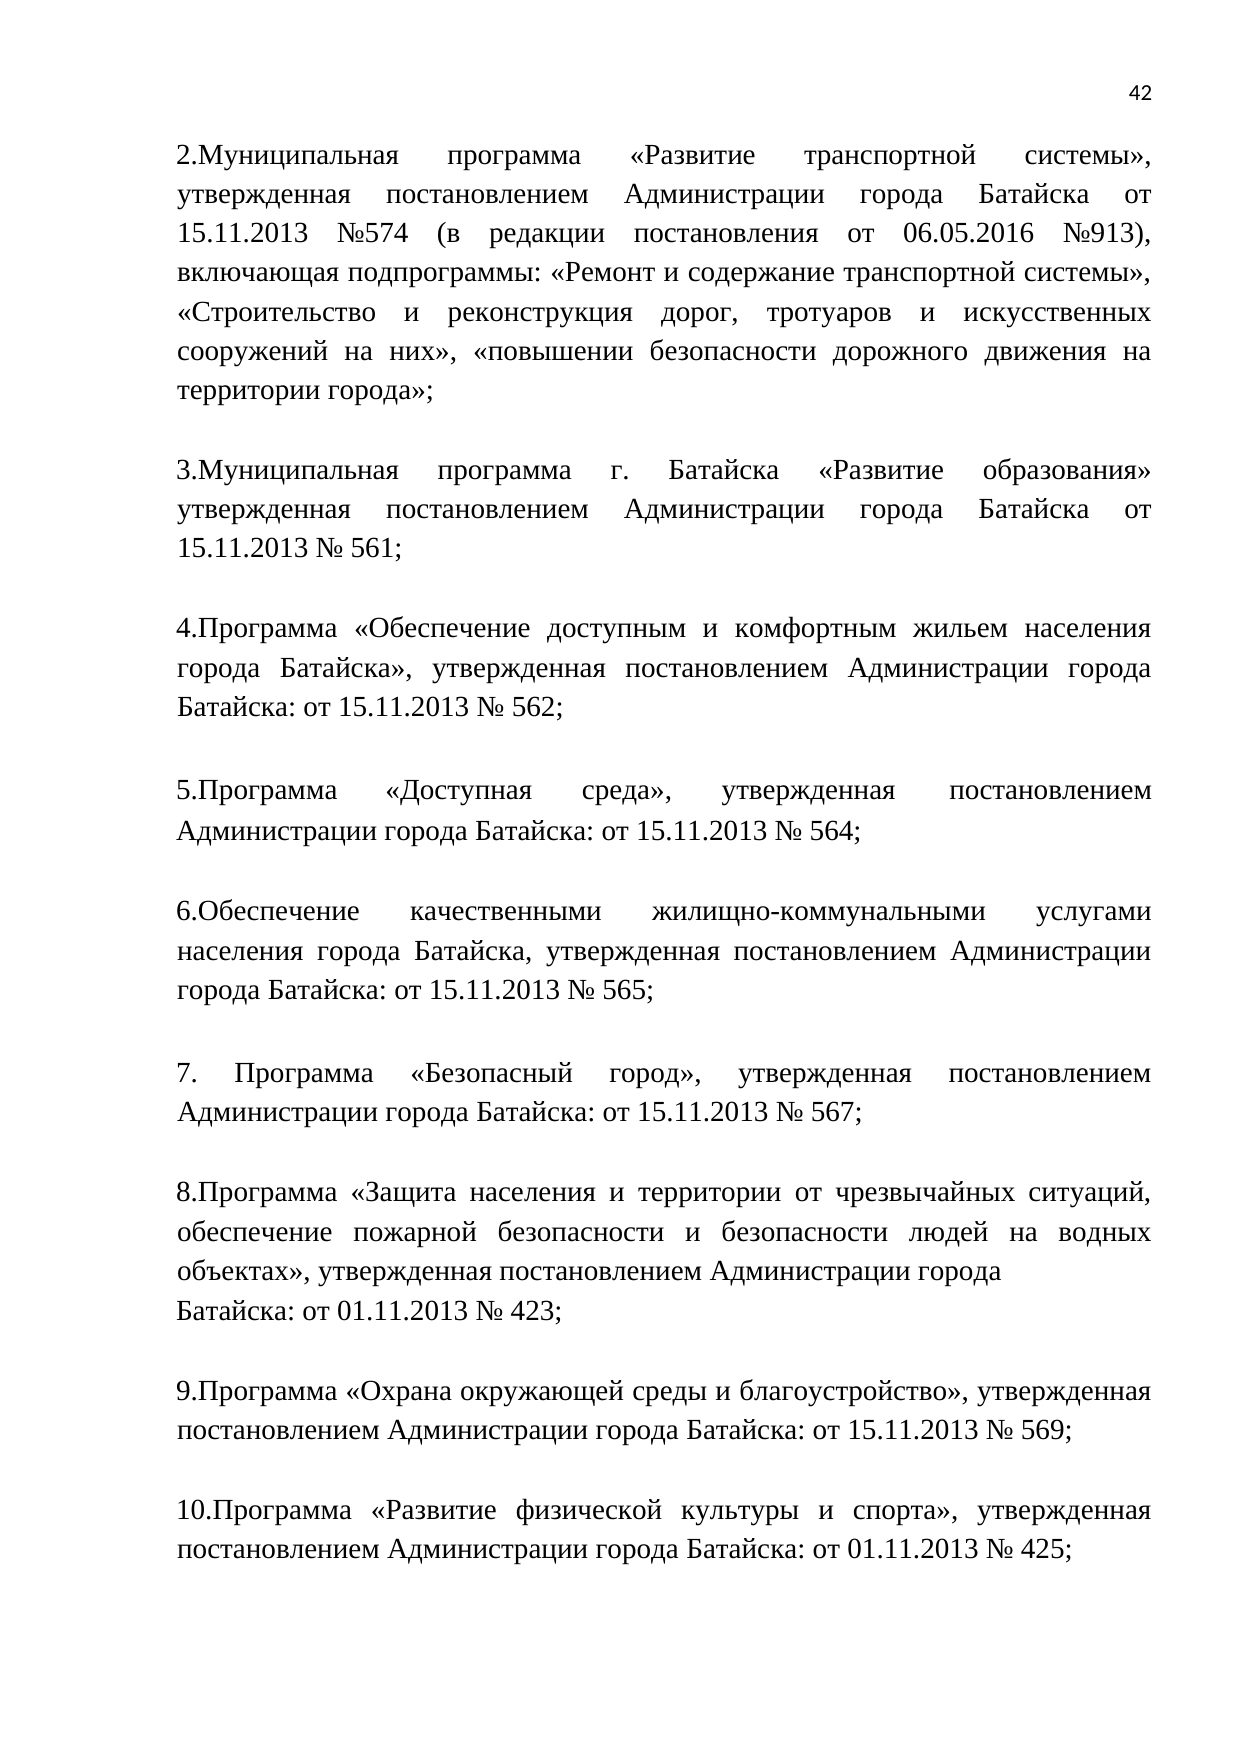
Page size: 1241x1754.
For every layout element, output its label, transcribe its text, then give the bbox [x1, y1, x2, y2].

text 7. Программа «Безопасный город», утвержденная постановлением Администрации города Батайска: от 15.11.2013 № 567; [176, 1055, 1152, 1128]
text 10.Программа «Развитие физической культуры и спорта», утвержденная постановлением Администрации города Батайска: от 01.11.2013 № 425; [176, 1492, 1152, 1565]
text 3.Муниципальная программа г. Батайска «Развитие образования» утвержденная постановлением Администрации города Батайска от 15.11.2013 № 561; [176, 452, 1152, 564]
text Администрации города Батайска: от 15.11.2013 № 564; [176, 813, 1152, 847]
text Батайска: от 01.11.2013 № 423; [176, 1293, 1152, 1326]
text 6.Обеспечение качественными жилищно-коммунальными услугами населения города Батайска, утвержденная постановлением Администрации города Батайска: от 15.11.2013 № 565; [176, 893, 1152, 1005]
text 5.Программа «Доступная среда», утвержденная постановлением [176, 772, 1152, 806]
text 4.Программа «Обеспечение доступным и комфортным жильем населения города Батайска», утвержденная постановлением Администрации города Батайска: от 15.11.2013 № 562; [176, 611, 1152, 722]
text 9.Программа «Охрана окружающей среды и благоустройство», утвержденная постановлением Администрации города Батайска: от 15.11.2013 № 569; [176, 1373, 1152, 1445]
text 2.Муниципальная программа «Развитие транспортной системы», утвержденная постановлением Администрации города Батайска от 15.11.2013 №574 (в редакции постановления от 06.05.2016 №913), включающая подпрограммы: «Ремонт и содержание транспортной системы», «Строительство и реконструкция дорог, тротуаров и искусственных сооружений на них», «повышении безопасности дорожного движения на территории города»; [176, 137, 1152, 406]
text 8.Программа «Защита населения и территории от чрезвычайных ситуаций, обеспечение пожарной безопасности и безопасности людей на водных объектах», утвержденная постановлением Администрации города [176, 1174, 1152, 1286]
